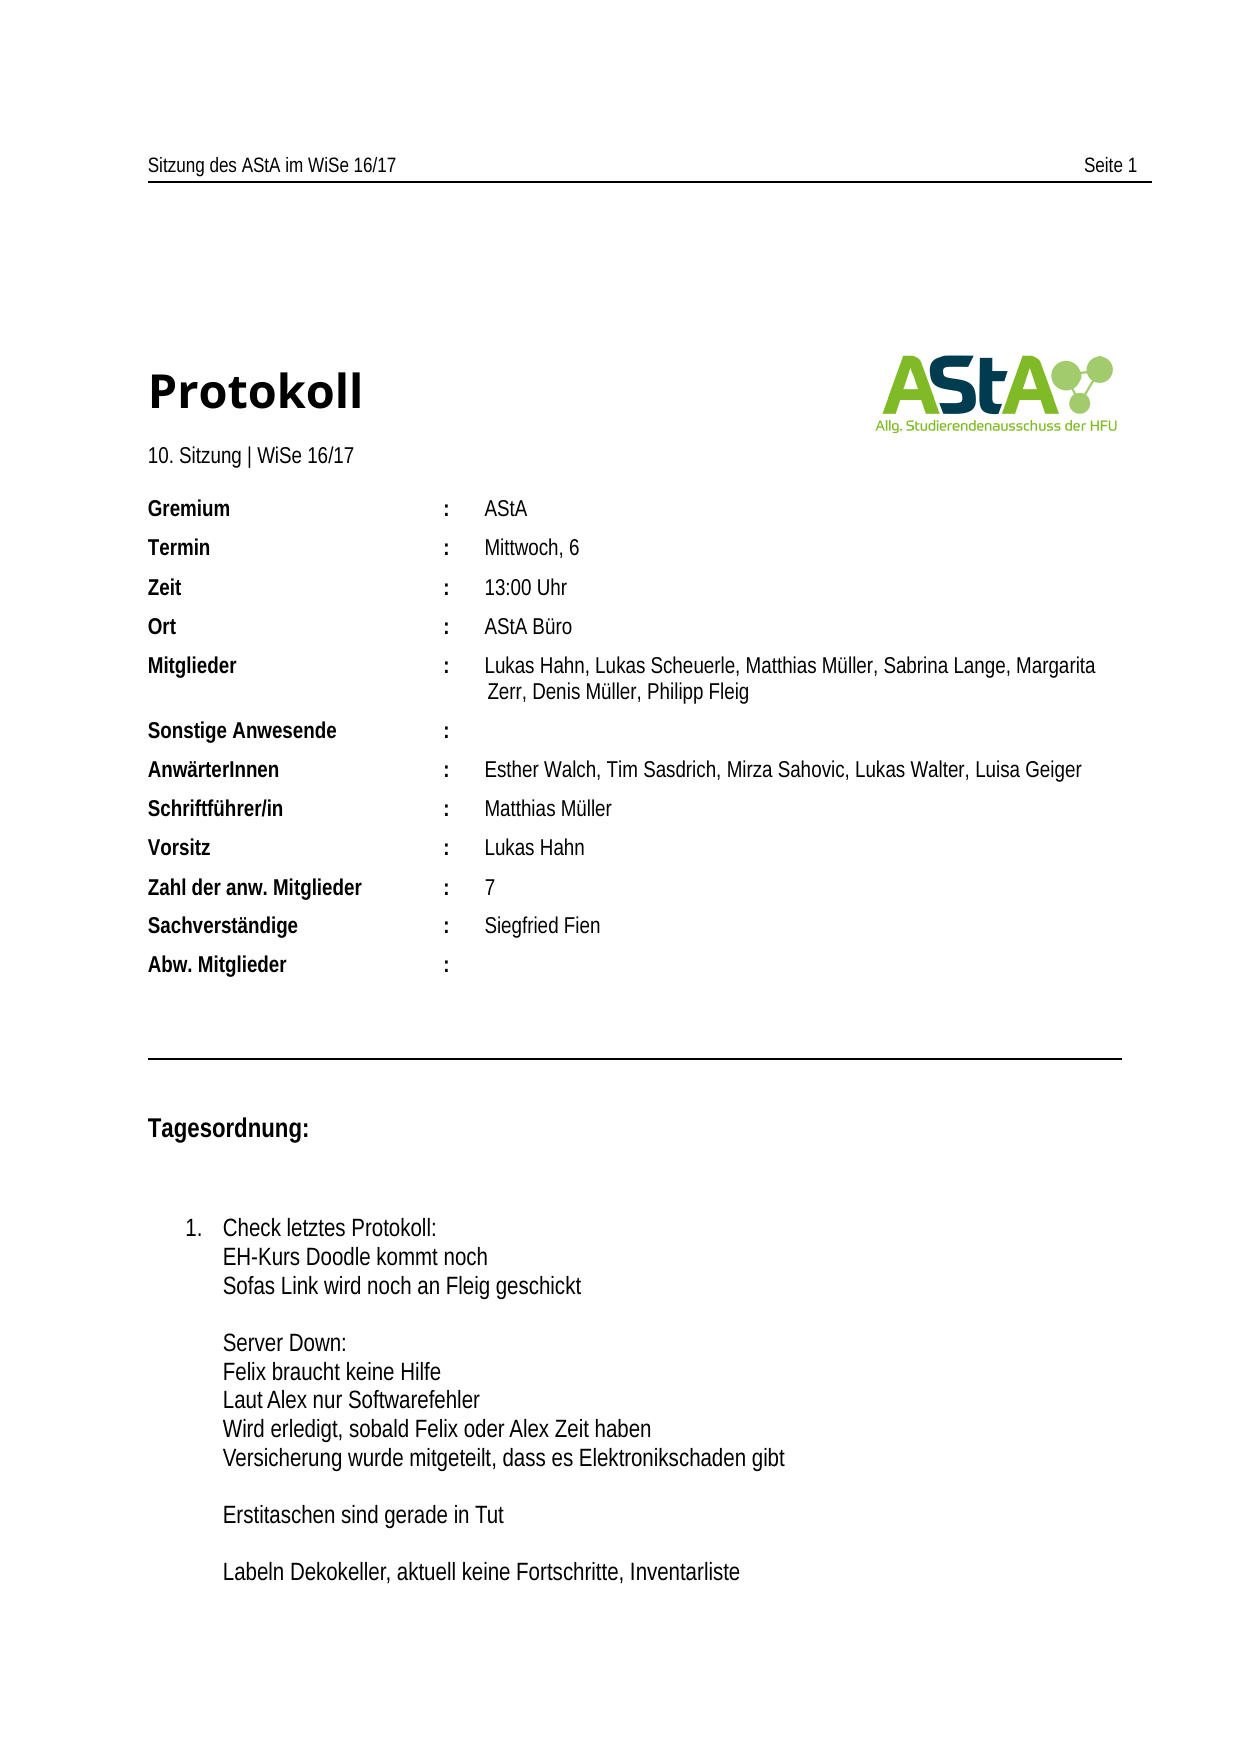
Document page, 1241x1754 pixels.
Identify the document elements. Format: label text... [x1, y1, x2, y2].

text Protokoll [148, 359, 870, 423]
text 10. Sitzung | WiSe 16/17 [148, 442, 870, 468]
list Erstitaschen sind gerade in Tut [223, 1500, 1122, 1528]
list Sofas Link wird noch an Fleig geschickt [223, 1271, 1122, 1299]
list Felix braucht keine Hilfe [223, 1357, 1122, 1385]
text Gremium : AStA [148, 494, 870, 521]
text Sachverständige : Siegfried Fien [148, 912, 1122, 939]
list EH-Kurs Doodle kommt noch [223, 1242, 1122, 1271]
text Ort : AStA Büro [148, 613, 1122, 639]
text Tagesordnung: [148, 1112, 1122, 1143]
text Schriftführer/in : Matthias Müller [148, 795, 1122, 821]
text Zeit : 13:00 Uhr [148, 573, 1122, 600]
list Labeln Dekokeller, aktuell keine Fortschritte, Inventarliste [223, 1557, 1122, 1586]
text Abw. Mitglieder : [148, 951, 1122, 978]
text Vorsitz : Lukas Hahn [148, 834, 1122, 861]
text Mitglieder : Lukas Hahn, Lukas Scheuerle, Matthias Müller, Sabrina Lange, Margarita Zerr, Denis Müller, Philipp Fleig [148, 652, 1122, 704]
list Check letztes Protokoll: [185, 1213, 1122, 1242]
list Versicherung wurde mitgeteilt, dass es Elektronikschaden gibt [223, 1442, 1122, 1471]
list Wird erledigt, sobald Felix oder Alex Zeit haben [223, 1414, 1122, 1442]
text Zahl der anw. Mitglieder : 7 [148, 874, 1122, 900]
text Sonstige Anwesende : [148, 717, 1122, 743]
text Termin : Mittwoch, 6 [148, 534, 1122, 560]
text AnwärterInnen : Esther Walch, Tim Sasdrich, Mirza Sahovic, Lukas Walter, Luisa Geiger [148, 756, 1122, 782]
picture [870, 272, 1123, 525]
list Laut Alex nur Softwarefehler [223, 1385, 1122, 1414]
list Server Down: [223, 1328, 1122, 1357]
